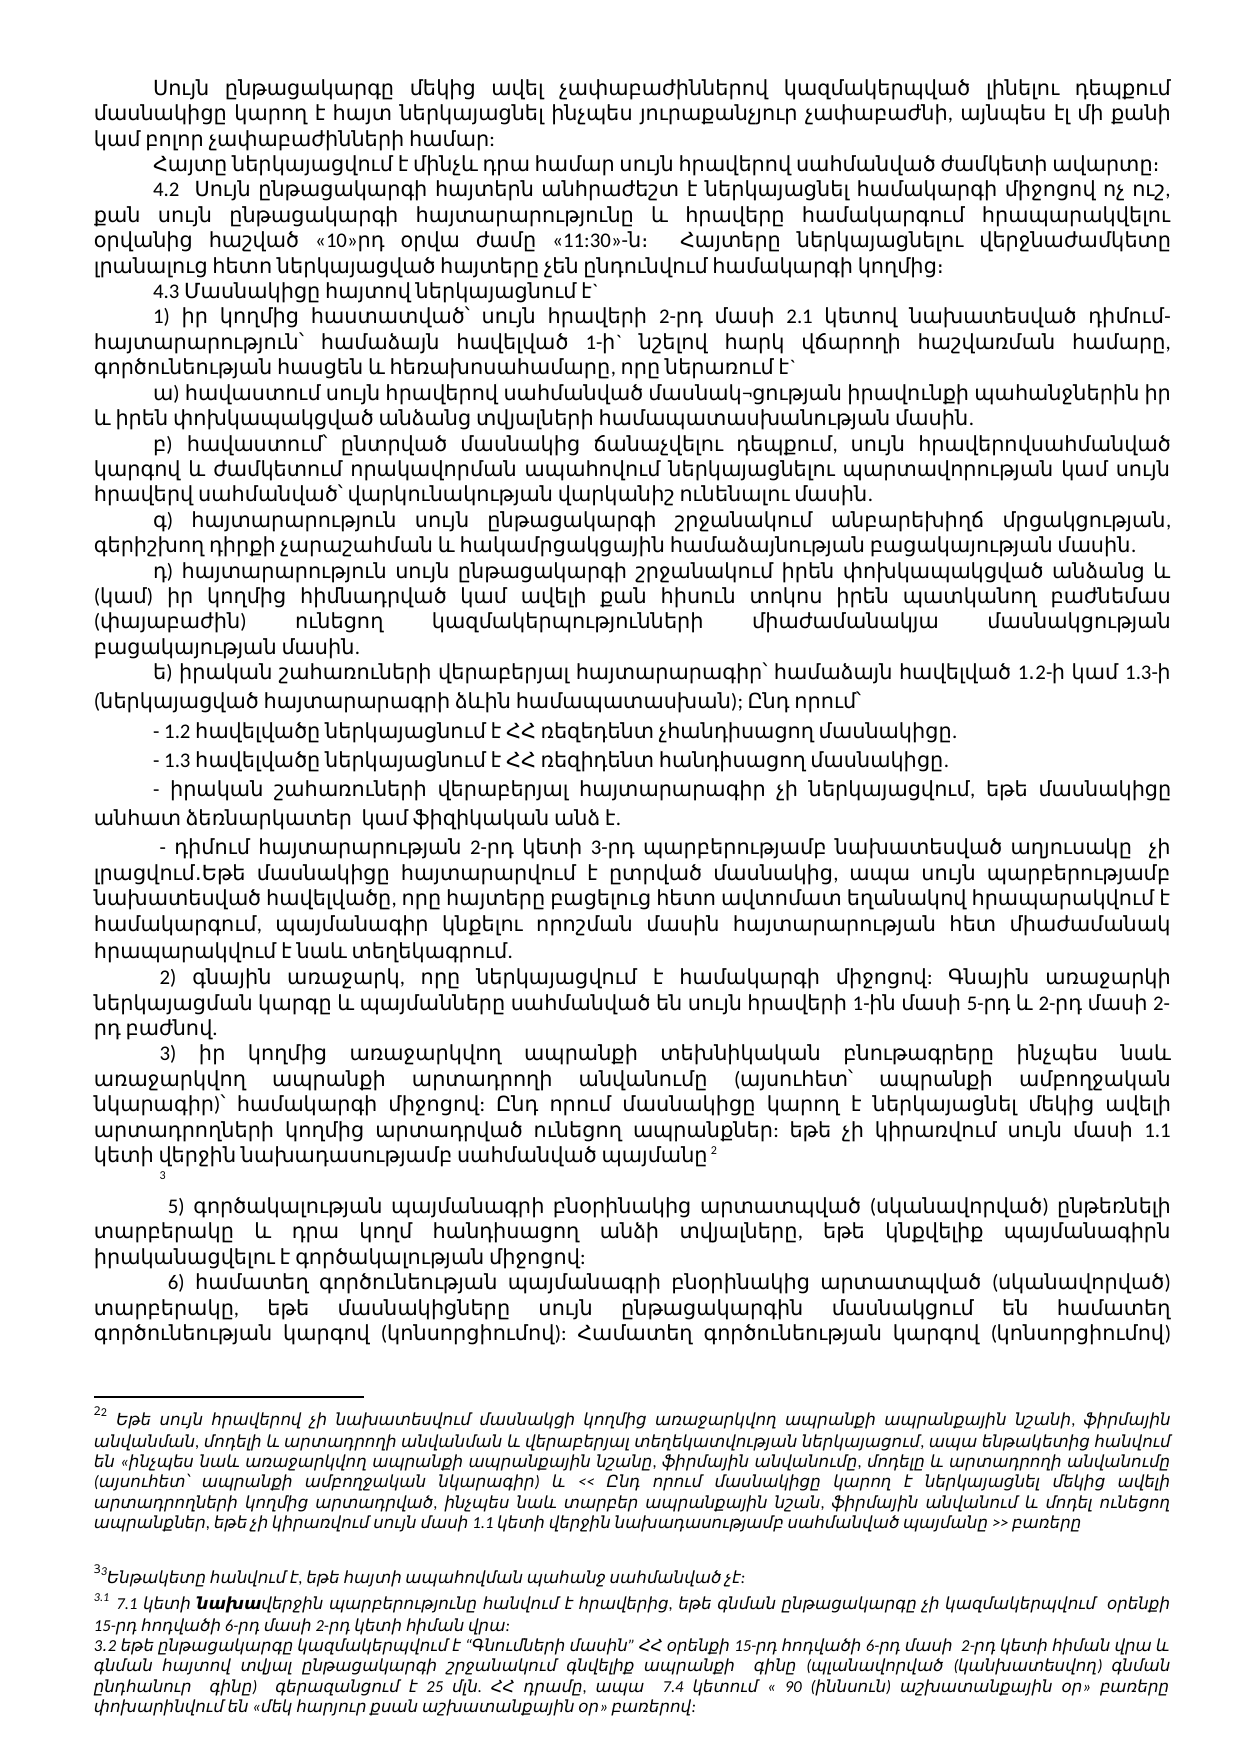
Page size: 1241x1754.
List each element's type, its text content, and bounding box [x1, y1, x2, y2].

text 1) իր կողմից հաստատված՝ սույն հրավերի 2-րդ մասի 2.1 կետով նախատեսված դիմում-հայտարարություն՝ համաձայն հավելված 1-ի` նշելով հարկ վճարողի հաշվառման համարը, գործունեության հասցեն և հեռախոսահամարը, որը ներառում է` [94, 304, 1171, 380]
text - 1.2 հավելվածը ներկայացնում է ՀՀ ռեզեդենտ չհանդիսացող մասնակիցը. [94, 718, 1171, 743]
text ա) հավաստում սույն հրավերով սահմանված մասնակ¬ցության իրավունքի պահանջներին իր և իրեն փոխկապակցված անձանց տվյալների համապատասխանության մասին. [94, 380, 1171, 431]
text դ) հայտարարություն սույն ընթացակարգի շրջանակում իրեն փոխկապակցված անձանց և (կամ) իր կողմից հիմնադրված կամ ավելի քան հիսուն տոկոս իրեն պատկանող բաժնեմաս (փայաբաժին) ունեցող կազմակերպությունների միաժամանակյա մասնակցության բացակայության մասին. [94, 558, 1171, 659]
text բ) հավաստում՝ ընտրված մասնակից ճանաչվելու դեպքում, սույն հրավերովսահմանված կարգով և ժամկետում որակավորման ապահովում ներկայացնելու պարտավորության կամ սույն հրավերվ սահմանված՝ վարկունակության վարկանիշ ունենալու մասին. [94, 431, 1171, 507]
text Հայտը ներկայացվում է մինչև դրա համար սույն հրավերով սահմանված ժամկետի ավարտը։ [94, 151, 1171, 177]
text - 1.3 հավելվածը ներկայացնում է ՀՀ ռեզիդենտ հանդիսացող մասնակիցը. [94, 747, 1171, 772]
text 4.2 Սույն ընթացակարգի հայտերն անհրաժեշտ է ներկայացնել համակարգի միջոցով ոչ ուշ, քան սույն ընթացակարգի հայտարարությունը և հրավերը համակարգում հրապարակվելու օրվանից հաշված «10»րդ օրվա ժամը «11:30»-ն։ Հայտերը ներկայացնելու վերջնաժամկետը լրանալուց հետո ներկայացված հայտերը չեն ընդունվում համակարգի կողմից։ [94, 177, 1171, 278]
text - իրական շահառուների վերաբերյալ հայտարարագիր չի ներկայացվում, եթե մասնակիցը անհատ ձեռնարկատեր կամ ֆիզիկական անձ է. [94, 776, 1171, 831]
text - դիմում հայտարարության 2-րդ կետի 3-րդ պարբերությամբ նախատեսված աղյուսակը չի լրացվում․Եթե մասնակիցը հայտարարվում է ըտրված մասնակից, ապա սույն պարբերությամբ նախատեսված հավելվածը, որը հայտերը բացելուց հետո ավտոմատ եղանակով հրապարակվում է համակարգում, պայմանագիր կնքելու որոշման մասին հայտարարության հետ միաժամանակ հրապարակվում է նաև տեղեկագրում. [94, 834, 1171, 964]
text ե) իրական շահառուների վերաբերյալ հայտարարագիր՝ համաձայն հավելված 1․2-ի կամ 1.3-ի (ներկայացված հայտարարագրի ձևին համապատասխան); Ընդ որում՝ [94, 659, 1171, 714]
text 2) գնային առաջարկ, որը ներկայացվում է համակարգի միջոցով: Գնային առաջարկի ներկայացման կարգը և պայմանները սահմանված են սույն հրավերի 1-ին մասի 5-րդ և 2-րդ մասի 2-րդ բաժնով. [94, 964, 1171, 1041]
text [94, 1269, 1171, 1346]
text 3) իր կողմից առաջարկվող ապրանքի տեխնիկական բնութագրերը ինչպես նաև առաջարկվող ապրանքի արտադրողի անվանումը (այսուհետ՝ ապրանքի ամբողջական նկարագիր)՝ համակարգի միջոցով: Ընդ որում մասնակիցը կարող է ներկայացնել մեկից ավելի արտադրողների կողմից արտադրված ունեցող ապրանքներ: եթե չի կիրառվում սույն մասի 1.1 կետի վերջին նախադասությամբ սահմանված պայմանը 2 [94, 1041, 1171, 1168]
text գ) հայտարարություն սույն ընթացակարգի շրջանակում անբարեխիղճ մրցակցության, գերիշխող դիրքի չարաշահման և հակամրցակցային համաձայնության բացակայության մասին. [94, 507, 1171, 558]
text 3 [94, 1168, 1171, 1193]
text 4.3 Մասնակիցը հայտով ներկայացնում է` [94, 278, 1171, 304]
text Սույն ընթացակարգը մեկից ավել չափաբաժիններով կազմակերպված լինելու դեպքում մասնակիցը կարող է հայտ ներկայացնել ինչպես յուրաքանչյուր չափաբաժնի, այնպես էլ մի քանի կամ բոլոր չափաբաժինների համար: [94, 75, 1171, 151]
text 5) գործակալության պայմանագրի բնօրինակից արտատպված (սկանավորված) ընթեռնելի տարբերակը և դրա կողմ հանդիսացող անձի տվյալները, եթե կնքվելիք պայմանագիրն իրականացվելու է գործակալության միջոցով: [94, 1193, 1171, 1269]
